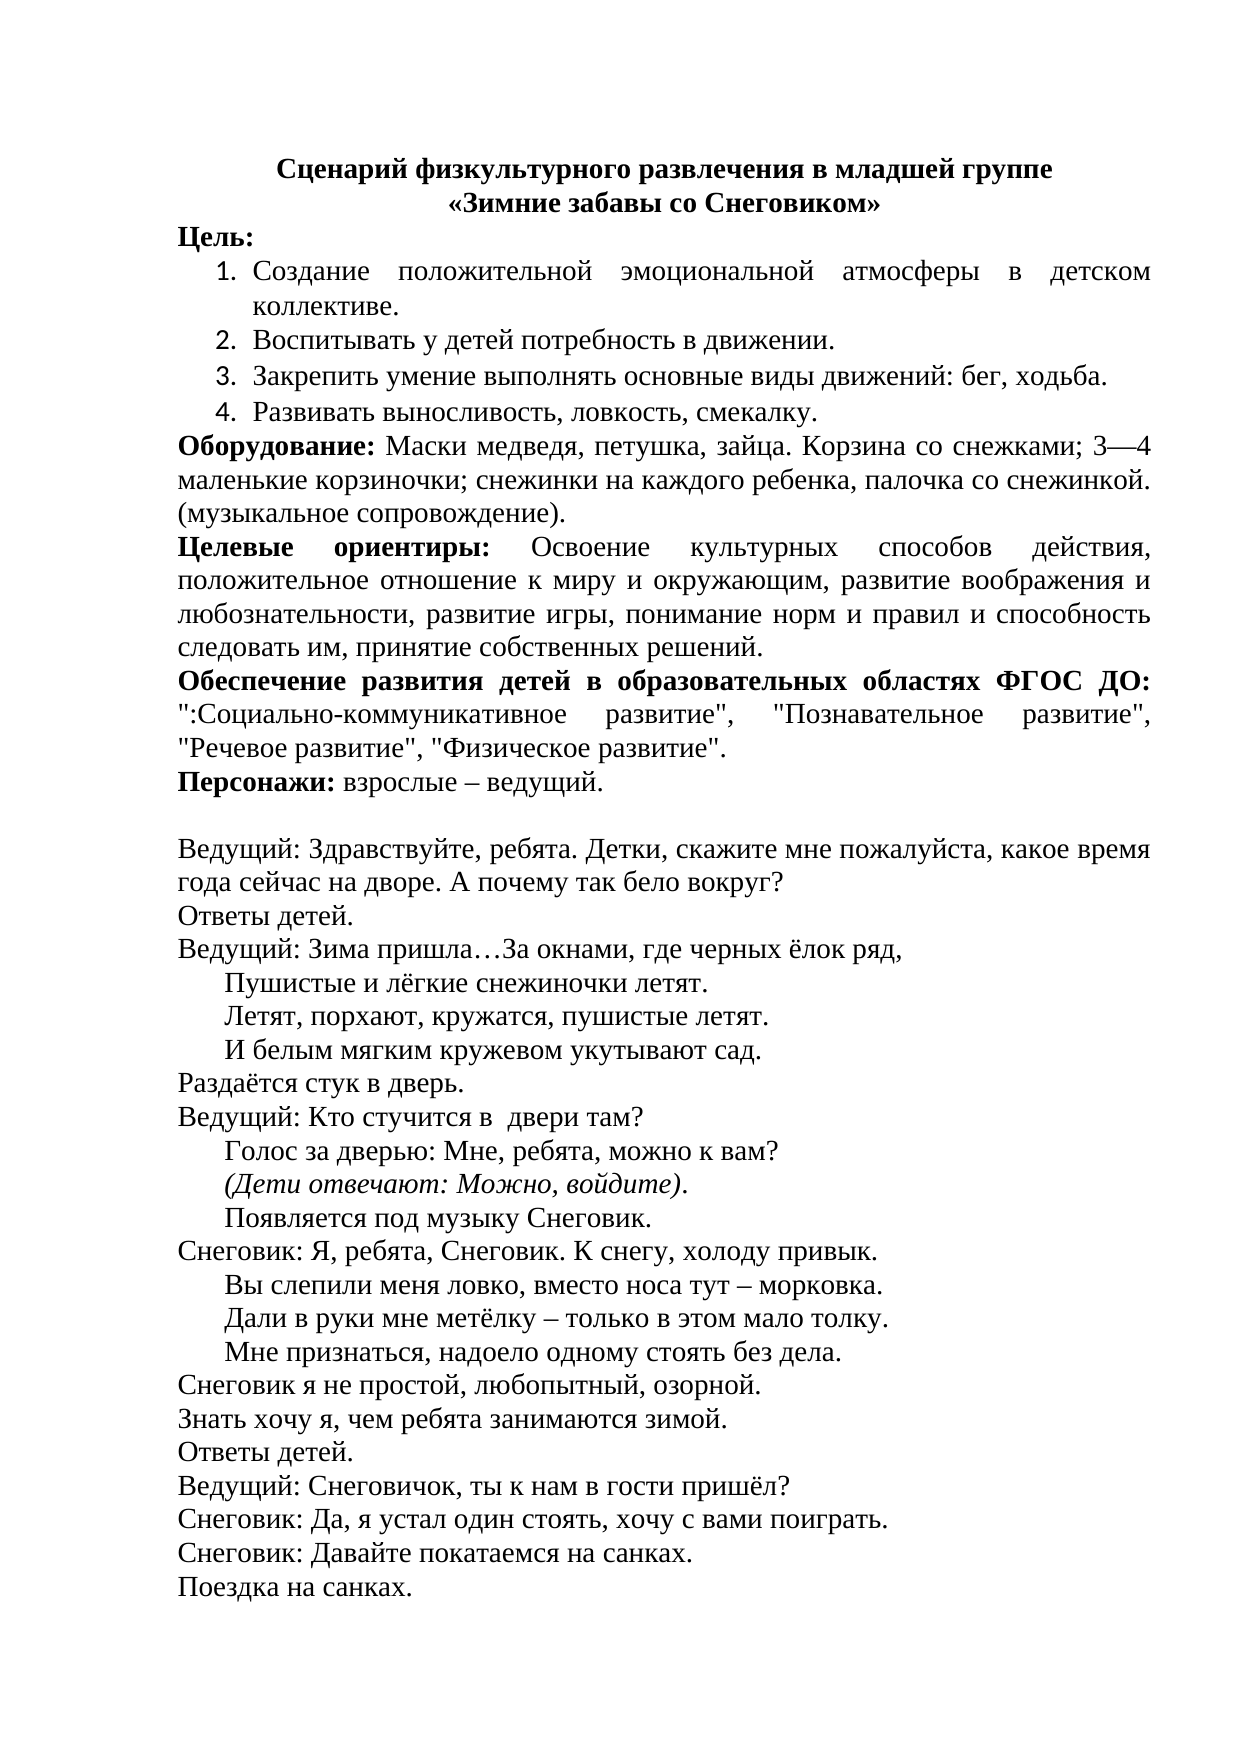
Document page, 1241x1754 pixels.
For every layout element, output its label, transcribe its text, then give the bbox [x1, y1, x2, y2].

text Снеговик: Я, ребята, Снеговик. К снегу, холоду привык. Вы слепили меня ловко, вместо носа тут – морковка. Дали в руки мне метёлку – только в этом мало толку. Мне признаться, надоело одному стоять без дела. [177, 1233, 1152, 1367]
text Целевые ориентиры: Освоение культурных способов действия, положительное отношение к миру и окружающим, развитие воображения и любознательности, развитие игры, понимание норм и правил и способность следовать им, принятие собственных решений. [177, 529, 1152, 663]
text Раздаётся стук в дверь. [177, 1066, 1152, 1099]
text Сценарий физкультурного развлечения в младшей группе [177, 152, 1152, 185]
text Ведущий: Зима пришла…За окнами, где черных ёлок ряд, Пушистые и лёгкие снежиночки летят. Летят, порхают, кружатся, пушистые летят. И белым мягким кружевом укутывают сад. [177, 931, 1152, 1066]
list Воспитывать у детей потребность в движении. [215, 321, 1152, 357]
text Цель: [177, 219, 1152, 252]
list Создание положительной эмоциональной атмосферы в детском коллективе. [215, 252, 1152, 321]
text Ведущий: Снеговичок, ты к нам в гости пришёл? [177, 1468, 1152, 1502]
text Снеговик: Да, я устал один стоять, хочу с вами поиграть. [177, 1502, 1152, 1535]
text Поездка на санках. [177, 1569, 1152, 1602]
text Ответы детей. [177, 898, 1152, 931]
text Ответы детей. [177, 1434, 1152, 1468]
text Персонажи: взрослые – ведущий. [177, 764, 1152, 797]
text Ведущий: Здравствуйте, ребята. Детки, скажите мне пожалуйста, какое время года сейчас на дворе. А почему так бело вокруг? [177, 831, 1152, 898]
text Снеговик: Давайте покатаемся на санках. [177, 1535, 1152, 1569]
list Закрепить умение выполнять основные виды движений: бег, ходьба. [215, 357, 1152, 393]
text «Зимние забавы со Снеговиком» [177, 185, 1152, 219]
text Снеговик я не простой, любопытный, озорной. [177, 1367, 1152, 1401]
text Знать хочу я, чем ребята занимаются зимой. [177, 1401, 1152, 1434]
text Ведущий: Кто стучится в двери там? Голос за дверью: Мне, ребята, можно к вам? (Дети отвечают: Можно, войдите). Появляется под музыку Снеговик. [177, 1099, 1152, 1233]
list Развивать выносливость, ловкость, смекалку. [215, 393, 1152, 428]
text Обеспечение развития детей в образовательных областях ФГОС ДО: ":Социально-коммуникативное развитие", "Познавательное развитие", "Речевое развитие", "Физическое развитие". [177, 663, 1152, 764]
text Оборудование: Маски медведя, петушка, зайца. Корзина со снежками; 3—4 маленькие корзиночки; снежинки на каждого ребенка, палочка со снежинкой. (музыкальное сопровождение). [177, 428, 1152, 529]
